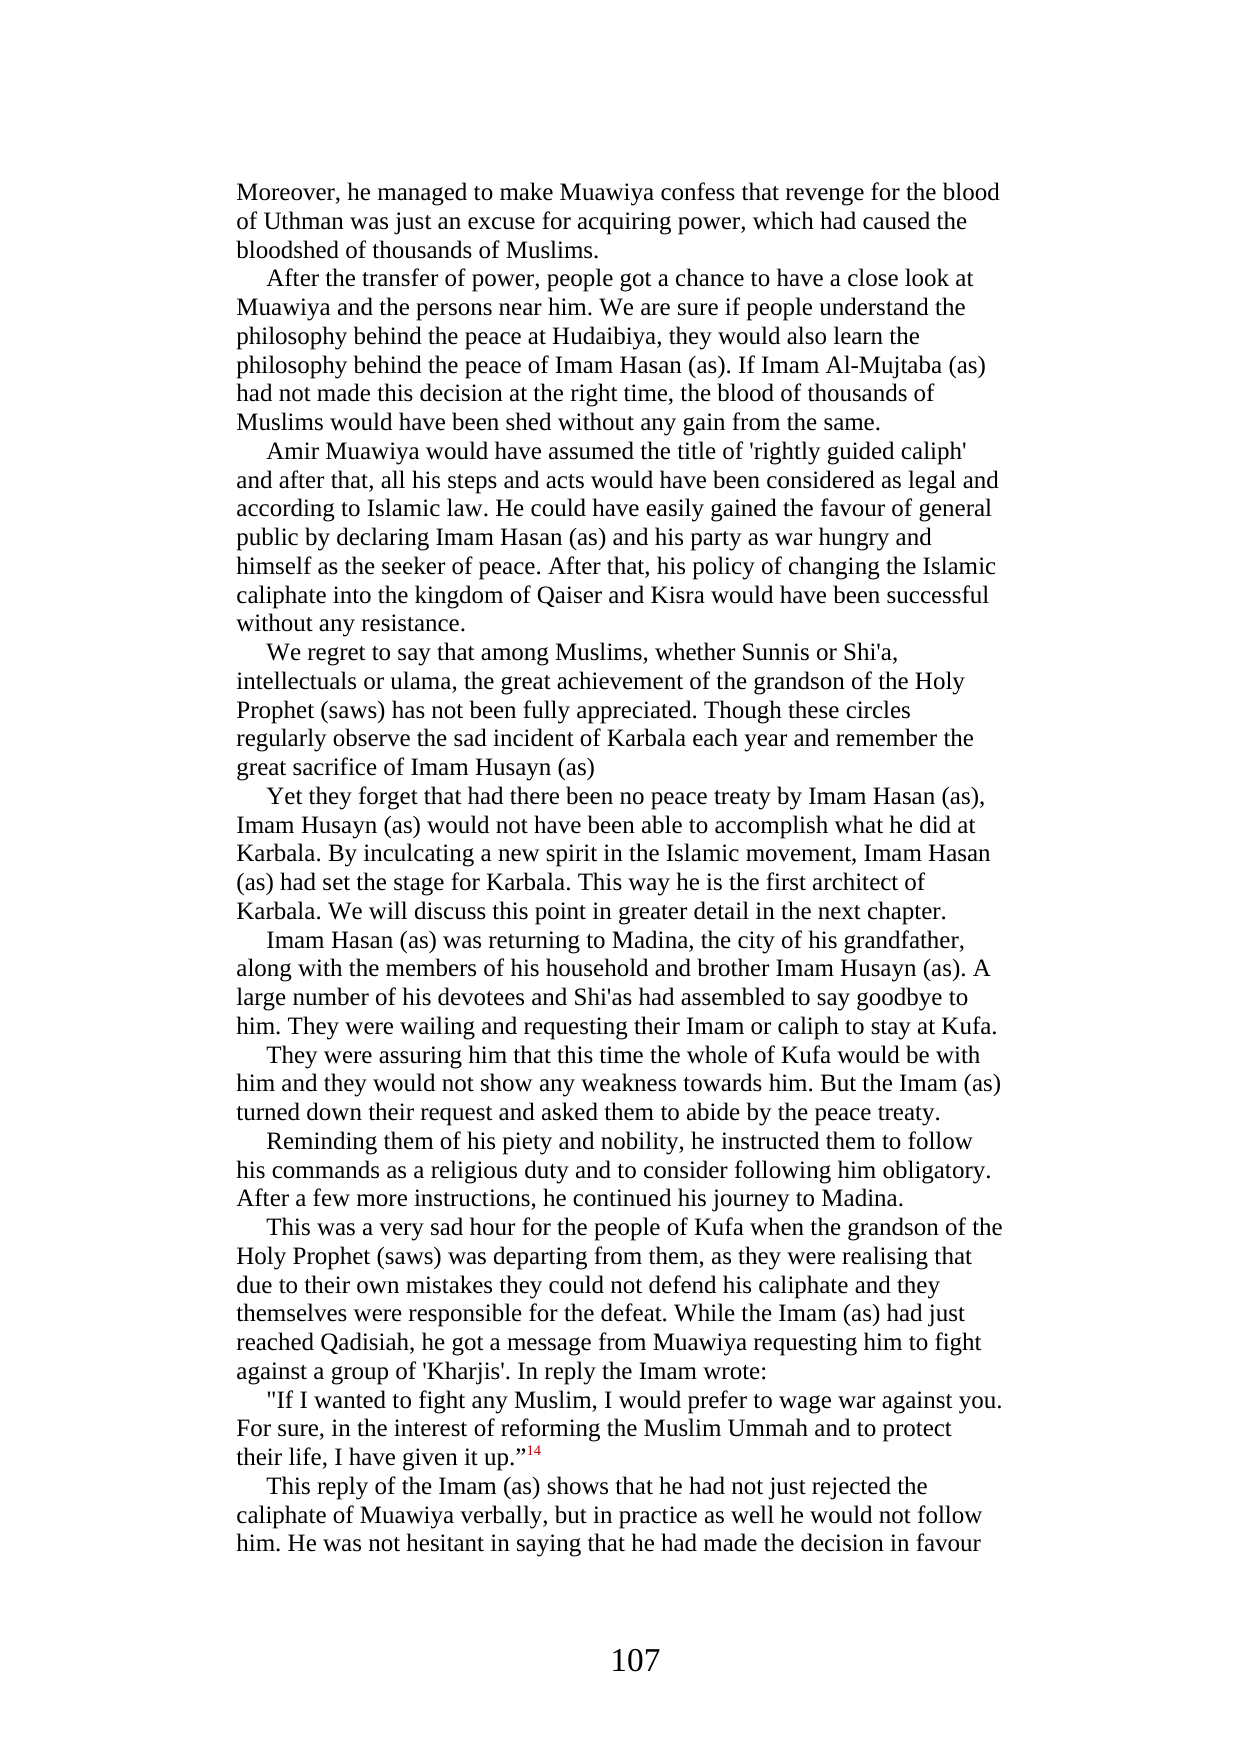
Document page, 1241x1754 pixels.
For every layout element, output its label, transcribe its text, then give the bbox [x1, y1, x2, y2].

text They were assuring him that this time the whole of Kufa would be with him and they would not show any weakness towards him. But the Imam (as) turned down their request and asked them to abide by the peace treaty. [236, 1040, 1004, 1126]
text Amir Muawiya would have assumed the title of 'rightly guided caliph' and after that, all his steps and acts would have been considered as legal and according to Islamic law. He could have easily gained the favour of general public by declaring Imam Hasan (as) and his party as war hungry and himself as the seeker of peace. After that, his policy of changing the Islamic caliphate into the kingdom of Qaiser and Kisra would have been successful without any resistance. [236, 436, 1004, 637]
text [236, 1471, 1004, 1557]
text Imam Hasan (as) was returning to Madina, the city of his grandfather, along with the members of his household and brother Imam Husayn (as). A large number of his devotees and Shi'as had assembled to say goodbye to him. They were wailing and requesting their Imam or caliph to stay at Kufa. [236, 925, 1004, 1040]
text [236, 177, 1004, 263]
text Reminding them of his piety and nobility, he instructed them to follow his commands as a religious duty and to consider following him obligatory. After a few more instructions, he continued his journey to Madina. [236, 1126, 1004, 1212]
text This was a very sad hour for the people of Kufa when the grandson of the Holy Prophet (saws) was departing from them, as they were realising that due to their own mistakes they could not defend his caliphate and they themselves were responsible for the defeat. While the Imam (as) had just reached Qadisiah, he got a message from Muawiya requesting him to fight against a group of 'Kharjis'. In reply the Imam wrote: [236, 1212, 1004, 1385]
text We regret to say that among Muslims, whether Sunnis or Shi'a, intellectuals or ulama, the great achievement of the grandson of the Holy Prophet (saws) has not been fully appreciated. Though these circles regularly observe the sad incident of Karbala each year and remember the great sacrifice of Imam Husayn (as) [236, 637, 1004, 781]
text "If I wanted to fight any Muslim, I would prefer to wage war against you. For sure, in the interest of reforming the Muslim Ummah and to protect their life, I have given it up.”14 [236, 1385, 1004, 1471]
text After the transfer of power, people got a chance to have a close look at Muawiya and the persons near him. We are sure if people understand the philosophy behind the peace at Hudaibiya, they would also learn the philosophy behind the peace of Imam Hasan (as). If Imam Al-Mujtaba (as) had not made this decision at the right time, the blood of thousands of Muslims would have been shed without any gain from the same. [236, 263, 1004, 436]
text Yet they forget that had there been no peace treaty by Imam Hasan (as), Imam Husayn (as) would not have been able to accomplish what he did at Karbala. By inculcating a new spirit in the Islamic movement, Imam Hasan (as) had set the stage for Karbala. This way he is the first architect of Karbala. We will discuss this point in greater detail in the next chapter. [236, 781, 1004, 925]
